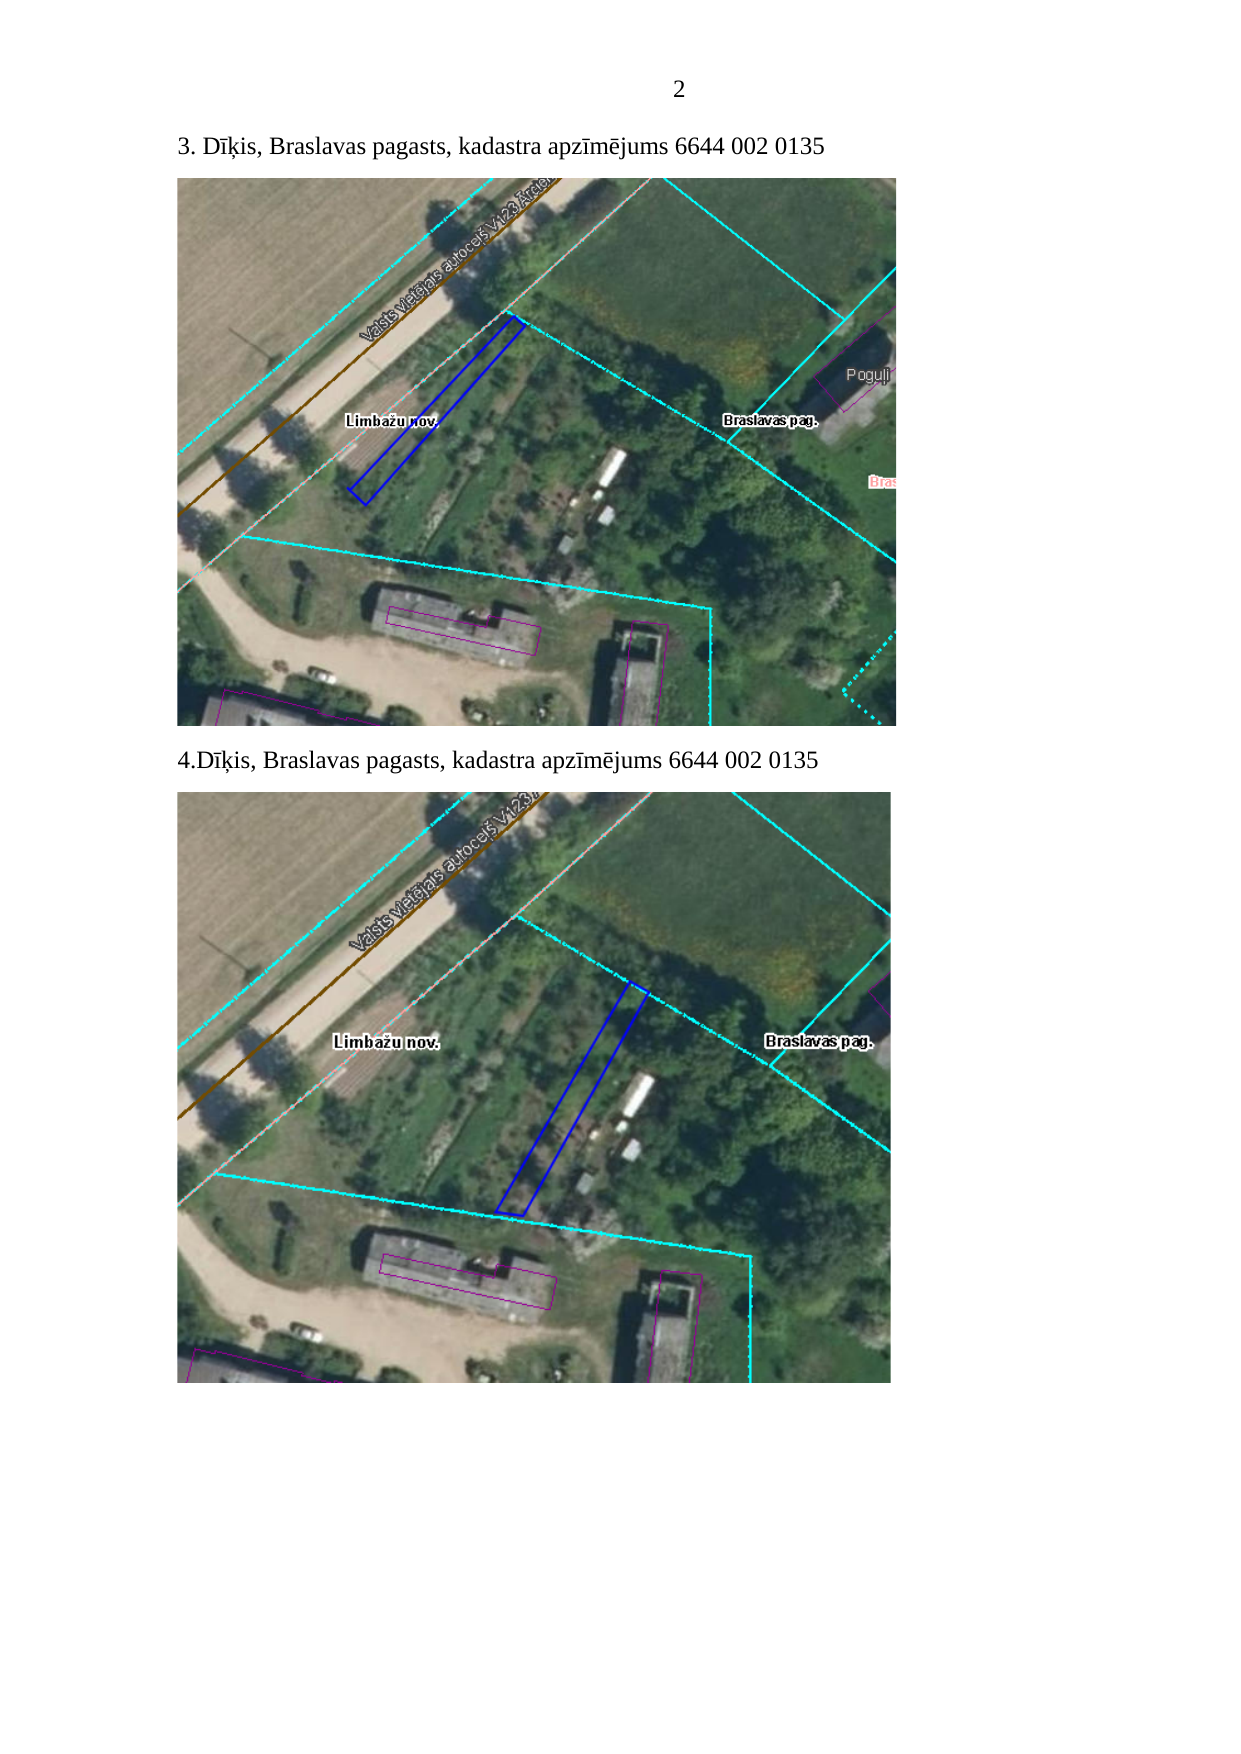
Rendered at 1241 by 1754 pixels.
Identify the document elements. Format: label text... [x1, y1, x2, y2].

text 3. Dīķis, Braslavas pagasts, kadastra apzīmējums 6644 002 0135 [177, 131, 1181, 160]
text 4.Dīķis, Braslavas pagasts, kadastra apzīmējums 6644 002 0135 [177, 745, 1181, 773]
picture [177, 178, 897, 726]
picture [177, 792, 891, 1383]
